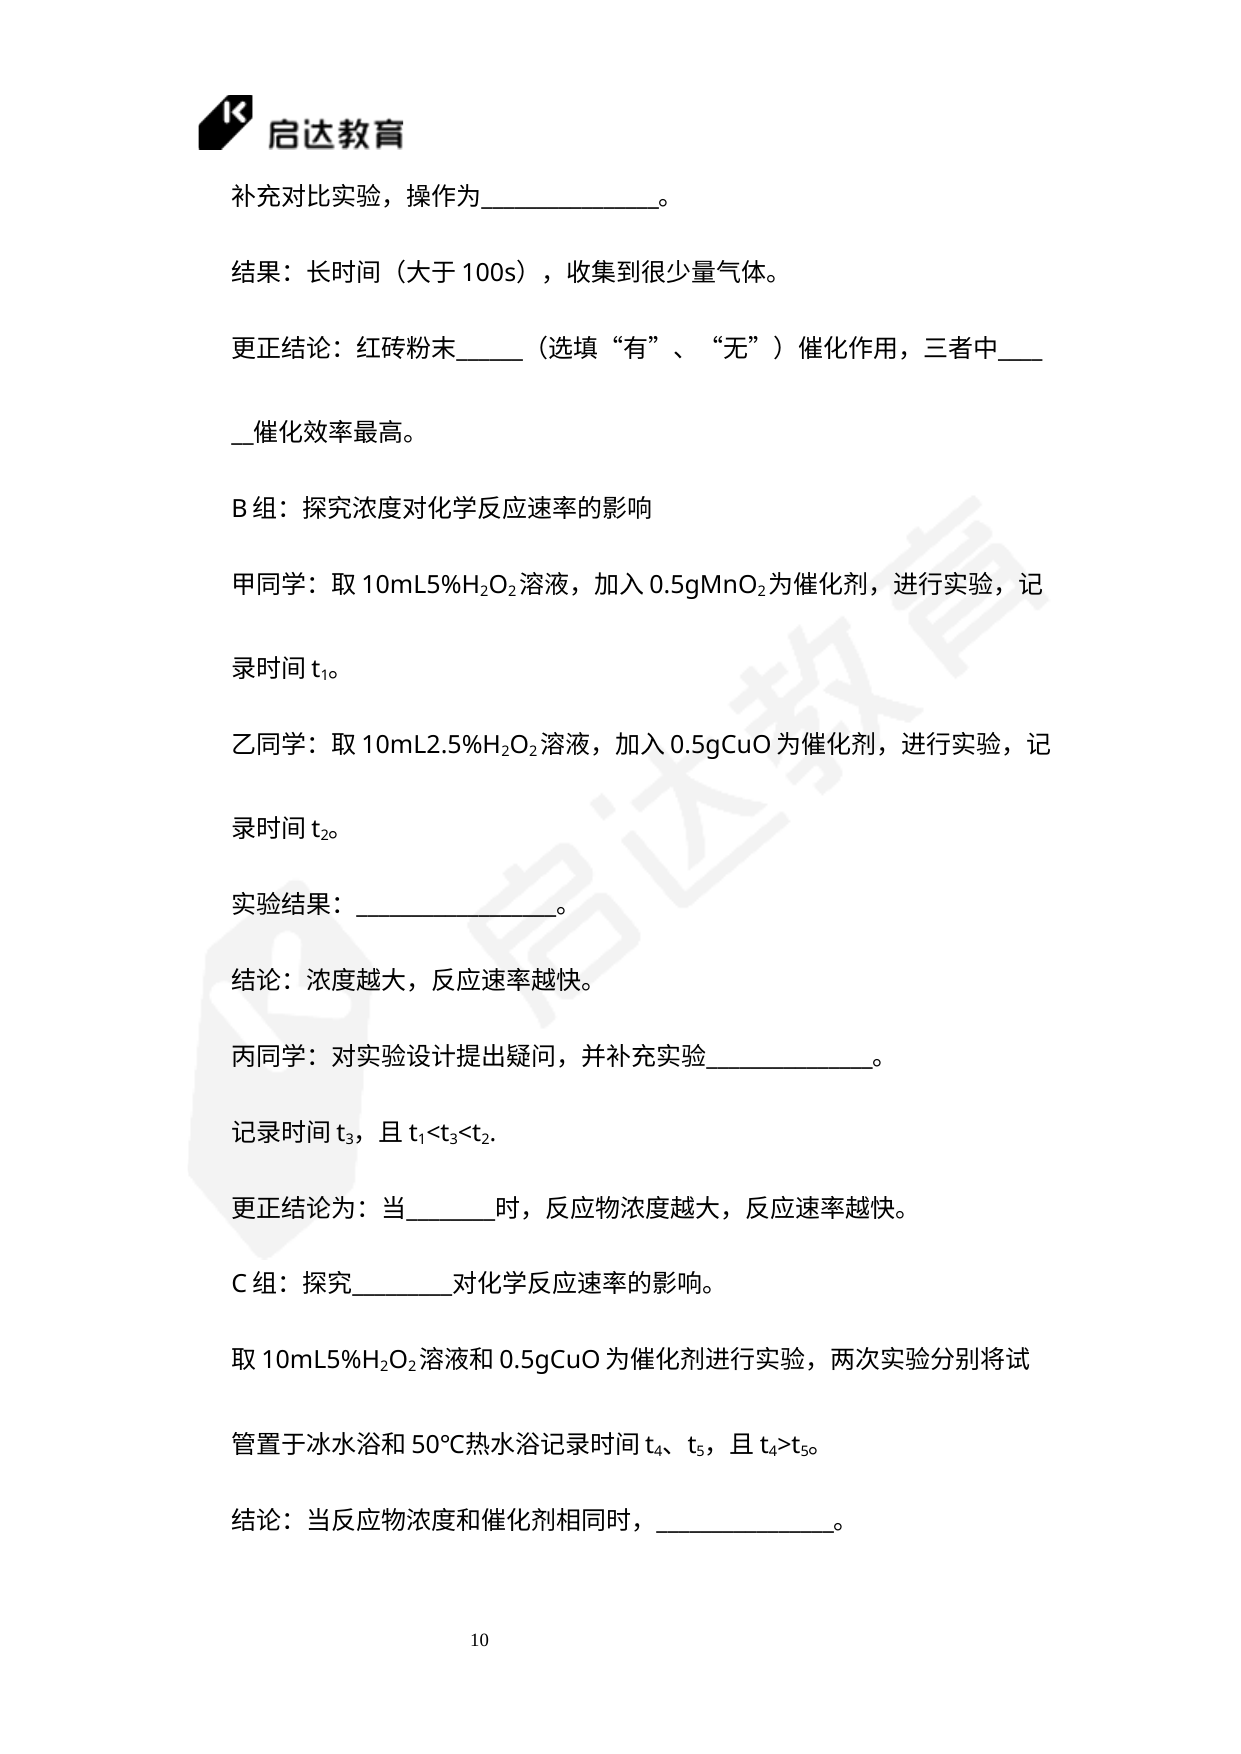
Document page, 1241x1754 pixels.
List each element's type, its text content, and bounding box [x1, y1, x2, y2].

text 记录时间t3，且t1<t3<t2. [231, 1098, 1053, 1163]
text 乙同学：取10mL2.5%H2O2溶液，加入0.5gCuO为催化剂，进行实验，记录时间t2。 [231, 710, 1053, 859]
text 结论：浓度越大，反应速率越快。 [231, 946, 1053, 1011]
text 甲同学：取10mL5%H2O2溶液，加入0.5gMnO2为催化剂，进行实验，记录时间t1。 [231, 550, 1053, 699]
text 补充对比实验，操作为________________。 [231, 162, 1053, 227]
text 取10mL5%H2O2溶液和0.5gCuO为催化剂进行实验，两次实验分别将试管置于冰水浴和50℃热水浴记录时间t4、t5，且t4>t5。 [231, 1325, 1053, 1475]
text 更正结论为：当________时，反应物浓度越大，反应速率越快。 [231, 1174, 1053, 1239]
picture [198, 95, 404, 150]
text C组：探究_________对化学反应速率的影响。 [231, 1249, 1053, 1314]
text 结果：长时间（大于100s），收集到很少量气体。 [231, 238, 1053, 303]
text 结论：当反应物浓度和催化剂相同时，________________。 [231, 1486, 1053, 1551]
text B组：探究浓度对化学反应速率的影响 [231, 474, 1053, 539]
text 更正结论：红砖粉末______（选填“有”、“无”）催化作用，三者中______催化效率最高。 [231, 314, 1053, 463]
text 实验结果：__________________。 [231, 870, 1053, 935]
text 丙同学：对实验设计提出疑问，并补充实验_______________。 [231, 1022, 1053, 1087]
